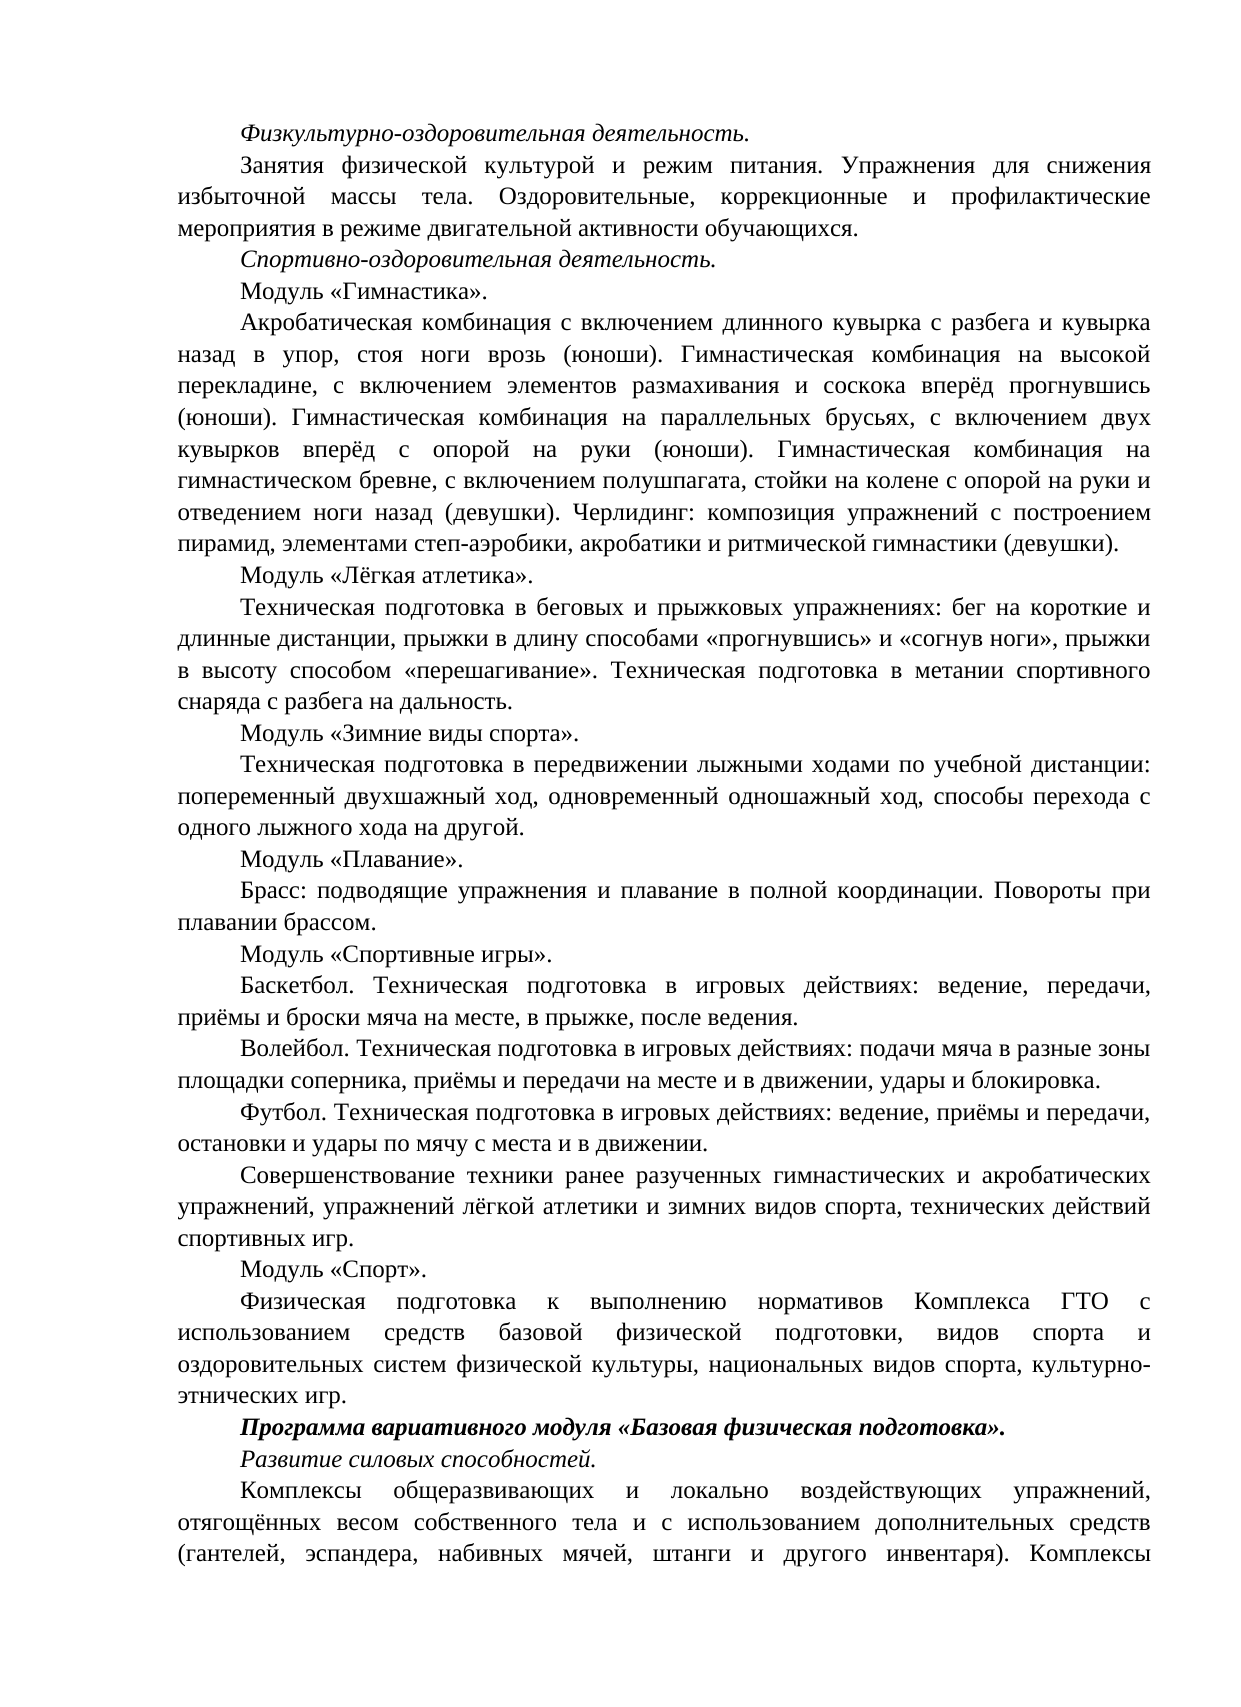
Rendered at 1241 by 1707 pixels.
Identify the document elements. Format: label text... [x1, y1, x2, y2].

text Модуль «Лёгкая атлетика». [177, 560, 1152, 589]
text Футбол. Техническая подготовка в игровых действиях: ведение, приёмы и передачи, остановки и удары по мячу с места и в движении. [177, 1097, 1152, 1157]
text Модуль «Зимние виды спорта». [177, 718, 1152, 747]
text Развитие силовых способностей. [177, 1444, 1152, 1472]
text Модуль «Плавание». [177, 844, 1152, 873]
text Физическая подготовка к выполнению нормативов Комплекса ГТО с использованием средств базовой физической подготовки, видов спорта и оздоровительных систем физической культуры, национальных видов спорта, культурно-этнических игр. [177, 1286, 1152, 1409]
text Акробатическая комбинация с включением длинного кувырка с разбега и кувырка назад в упор, стоя ноги врозь (юноши). Гимнастическая комбинация на высокой перекладине, с включением элементов размахивания и соскока вперёд прогнувшись (юноши). Гимнастическая комбинация на параллельных брусьях, с включением двух кувырков вперёд с опорой на руки (юноши). Гимнастическая комбинация на гимнастическом бревне, с включением полушпагата, стойки на колене с опорой на руки и отведением ноги назад (девушки). Черлидинг: композиция упражнений с построением пирамид, элементами степ-аэробики, акробатики и ритмической гимнастики (девушки). [177, 307, 1152, 557]
text Физкультурно-оздоровительная деятельность. [177, 118, 1152, 147]
text Волейбол. Техническая подготовка в игровых действиях: подачи мяча в разные зоны площадки соперника, приёмы и передачи на месте и в движении, удары и блокировка. [177, 1033, 1152, 1094]
text Модуль «Спортивные игры». [177, 939, 1152, 967]
text Совершенствование техники ранее разученных гимнастических и акробатических упражнений, упражнений лёгкой атлетики и зимних видов спорта, технических действий спортивных игр. [177, 1160, 1152, 1252]
text Техническая подготовка в беговых и прыжковых упражнениях: бег на короткие и длинные дистанции, прыжки в длину способами «прогнувшись» и «согнув ноги», прыжки в высоту способом «перешагивание». Техническая подготовка в метании спортивного снаряда с разбега на дальность. [177, 592, 1152, 715]
text Техническая подготовка в передвижении лыжными ходами по учебной дистанции: попеременный двухшажный ход, одновременный одношажный ход, способы перехода с одного лыжного хода на другой. [177, 749, 1152, 841]
text Спортивно-оздоровительная деятельность. [177, 244, 1152, 273]
text Модуль «Спорт». [177, 1254, 1152, 1283]
text Модуль «Гимнастика». [177, 276, 1152, 305]
text Программа вариативного модуля «Базовая физическая подготовка». [177, 1412, 1152, 1441]
text Баскетбол. Техническая подготовка в игровых действиях: ведение, передачи, приёмы и броски мяча на месте, в прыжке, после ведения. [177, 970, 1152, 1031]
text Занятия физической культурой и режим питания. Упражнения для снижения избыточной массы тела. Оздоровительные, коррекционные и профилактические мероприятия в режиме двигательной активности обучающихся. [177, 150, 1152, 242]
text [177, 1475, 1152, 1567]
text Брасс: подводящие упражнения и плавание в полной координации. Повороты при плавании брассом. [177, 876, 1152, 936]
